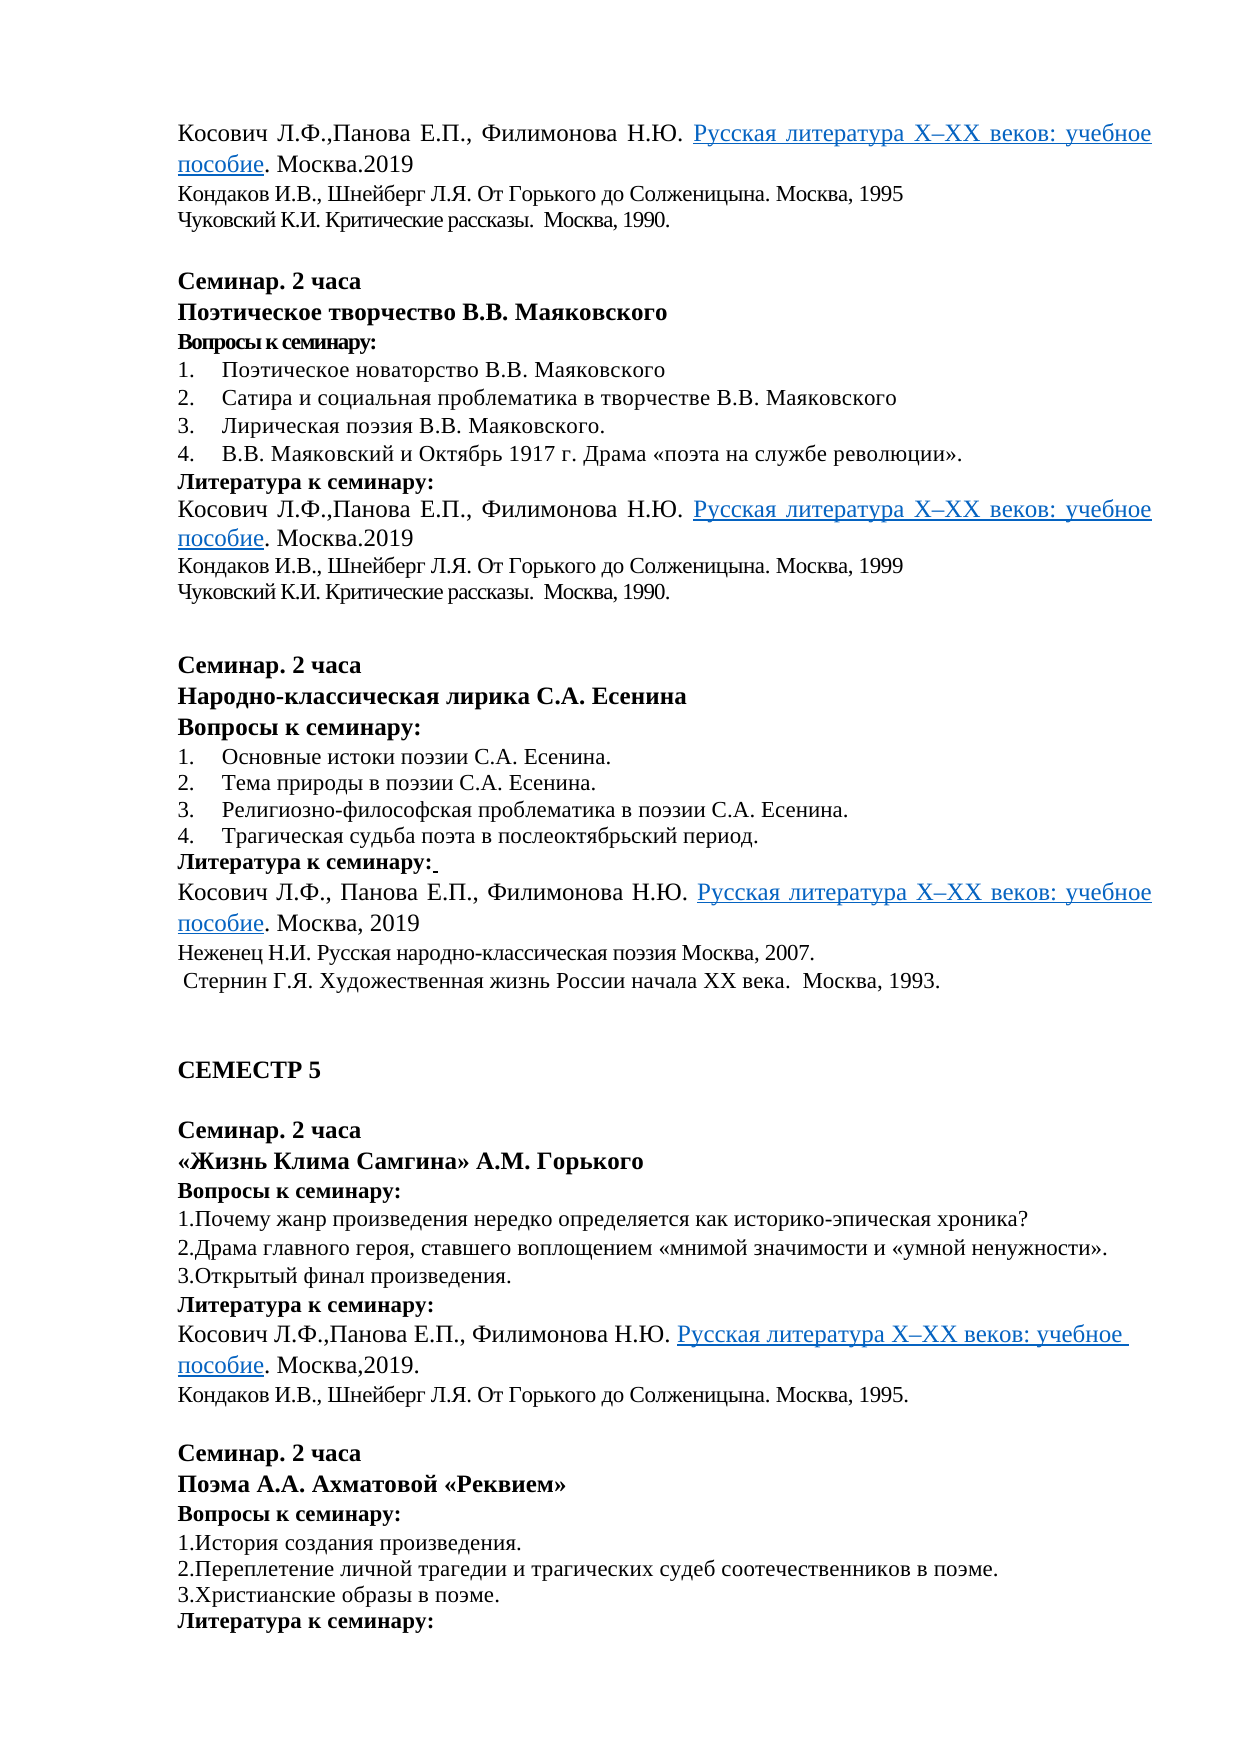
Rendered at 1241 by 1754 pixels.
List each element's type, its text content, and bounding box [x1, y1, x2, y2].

text Семинар. 2 часа [177, 1115, 1152, 1143]
list Семинар. 2 часа [177, 266, 1152, 295]
text Неженец Н.И. Русская народно-классическая поэзия Москва, 2007. [177, 939, 1152, 965]
list Поэтическое творчество В.В. Маяковского [177, 297, 1152, 326]
list Трагическая судьба поэта в послеоктябрьский период. [177, 822, 1152, 848]
text Поэма А.А. Ахматовой «Реквием» [177, 1469, 1152, 1498]
text Литература к семинару: [177, 468, 1152, 494]
text Косович Л.Ф.,Панова Е.П., Филимонова Н.Ю. Русская литература Х–ХХ веков: учебное пособие. Москва,2019. [177, 1319, 1152, 1379]
text Литература к семинару: [177, 848, 1152, 875]
list Чуковский К.И. Критические рассказы. Москва, 1990. [177, 207, 1152, 233]
text СЕМЕСТР 5 [177, 1055, 1152, 1084]
text 3.Открытый финал произведения. [177, 1262, 1152, 1288]
list Лирическая поэзия В.В. Маяковского. [177, 412, 1152, 439]
text Косович Л.Ф.,Панова Е.П., Филимонова Н.Ю. Русская литература Х–ХХ веков: учебное пособие. Москва.2019 [177, 494, 1152, 552]
list Основные истоки поэзии С.А. Есенина. [177, 743, 1152, 769]
list Поэтическое новаторство В.В. Маяковского [177, 357, 1152, 383]
list Косович Л.Ф.,Панова Е.П., Филимонова Н.Ю. Русская литература Х–ХХ веков: учебное пособие. Москва.2019 [177, 118, 1152, 178]
text Стернин Г.Я. Художественная жизнь России начала ХХ века. Москва, 1993. [177, 967, 1152, 994]
text Семинар. 2 часа [177, 1438, 1152, 1467]
text Народно-классическая лирика С.А. Есенина [177, 681, 1152, 710]
text Литература к семинару: [177, 1291, 1152, 1317]
text Литература к семинару: [177, 1608, 1152, 1634]
text «Жизнь Клима Самгина» А.М. Горького [177, 1146, 1152, 1174]
text Чуковский К.И. Критические рассказы. Москва, 1990. [177, 578, 1152, 605]
list Кондаков И.В., Шнейберг Л.Я. От Горького до Солженицына. Москва, 1995 [177, 180, 1152, 207]
text Семинар. 2 часа [177, 650, 1152, 679]
text 1.История создания произведения. [177, 1528, 1152, 1555]
text 2.Драма главного героя, ставшего воплощением «мнимой значимости и «умной ненужности». [177, 1234, 1152, 1260]
text Вопросы к семинару: [177, 712, 1152, 741]
list 2.Переплетение личной трагедии и трагических судеб соотечественников в поэме. [177, 1555, 1152, 1581]
list 3.Христианские образы в поэме. [177, 1581, 1152, 1608]
text Вопросы к семинару: [177, 328, 1152, 354]
list Религиозно-философская проблематика в поэзии С.А. Есенина. [177, 796, 1152, 822]
text Вопросы к семинару: [177, 1500, 1152, 1526]
text Кондаков И.В., Шнейберг Л.Я. От Горького до Солженицына. Москва, 1999 [177, 552, 1152, 578]
list В.В. Маяковский и Октябрь 1917 г. Драма «поэта на службе революции». [177, 440, 1152, 467]
text Косович Л.Ф., Панова Е.П., Филимонова Н.Ю. Русская литература Х–ХХ веков: учебное пособие. Москва, 2019 [177, 877, 1152, 937]
list Сатира и социальная проблематика в творчестве В.В. Маяковского [177, 384, 1152, 411]
text Вопросы к семинару: [177, 1177, 1152, 1203]
text 1.Почему жанр произведения нередко определяется как историко-эпическая хроника? [177, 1205, 1152, 1232]
text Кондаков И.В., Шнейберг Л.Я. От Горького до Солженицына. Москва, 1995. [177, 1381, 1152, 1407]
list Тема природы в поэзии С.А. Есенина. [177, 769, 1152, 796]
